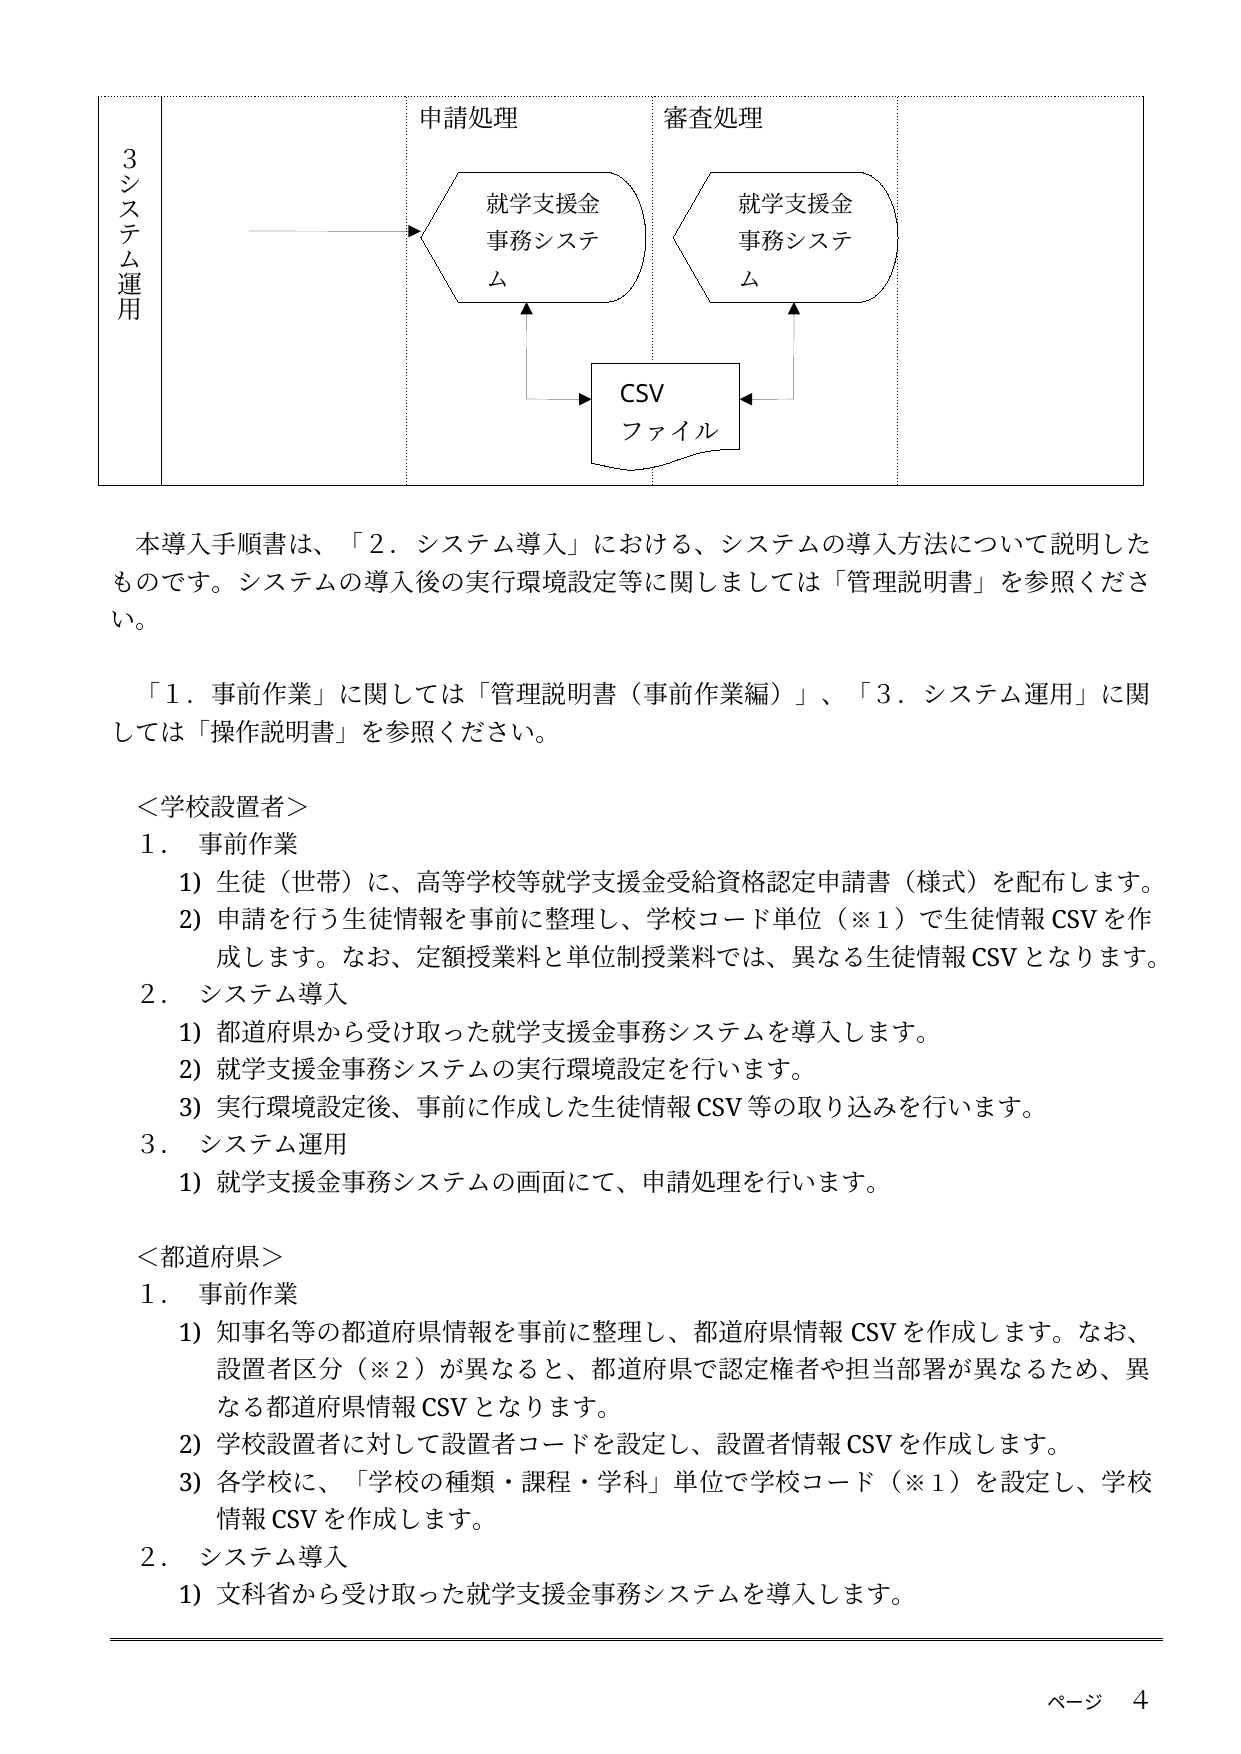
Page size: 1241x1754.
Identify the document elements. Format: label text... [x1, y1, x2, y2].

list 知事名等の都道府県情報を事前に整理し、都道府県情報CSVを作成します。なお、設置者区分（※２）が異なると、都道府県で認定権者や担当部署が異なるため、異なる都道府県情報CSVとなります。 [179, 1311, 1153, 1423]
text ＜学校設置者＞ [110, 786, 1153, 823]
table_cell 審査処理 [652, 96, 898, 399]
table_cell 申請処理 [407, 96, 652, 485]
list 事前作業 [135, 823, 1153, 861]
list 就学支援金事務システムの画面にて、申請処理を行います。 [179, 1161, 1153, 1198]
table_cell [898, 96, 1143, 485]
list 就学支援金事務システムの実行環境設定を行います。 [179, 1048, 1153, 1086]
list 事前作業 [135, 1273, 1153, 1311]
table_cell ３システム運用 [99, 96, 161, 485]
list 文科省から受け取った就学支援金事務システムを導入します。 [179, 1573, 1153, 1611]
list システム導入 [135, 1536, 1153, 1573]
list 申請を行う生徒情報を事前に整理し、学校コード単位（※１）で生徒情報CSVを作成します。なお、定額授業料と単位制授業料では、異なる生徒情報CSVとなります。 [179, 898, 1153, 973]
list システム導入 [135, 973, 1153, 1011]
table_cell 審査処理 [652, 257, 898, 485]
list システム運用 [135, 1123, 1153, 1161]
text ＜都道府県＞ [110, 1236, 1153, 1273]
list 実行環境設定後、事前に作成した生徒情報CSV等の取り込みを行います。 [179, 1086, 1153, 1123]
text 「１．事前作業」に関しては「管理説明書（事前作業編）」、「３．システム運用」に関しては「操作説明書」を参照ください。 [110, 673, 1153, 748]
list 生徒（世帯）に、高等学校等就学支援金受給資格認定申請書（様式）を配布します。 [179, 861, 1153, 898]
list 各学校に、「学校の種類・課程・学科」単位で学校コード（※１）を設定し、学校情報CSVを作成します。 [179, 1461, 1153, 1536]
list 学校設置者に対して設置者コードを設定し、設置者情報CSVを作成します。 [179, 1423, 1153, 1461]
text 本導入手順書は、「２．システム導入」における、システムの導入方法について説明したものです。システムの導入後の実行環境設定等に関しましては「管理説明書」を参照ください。 [110, 523, 1153, 636]
table_cell [162, 96, 407, 485]
list 都道府県から受け取った就学支援金事務システムを導入します。 [179, 1011, 1153, 1048]
